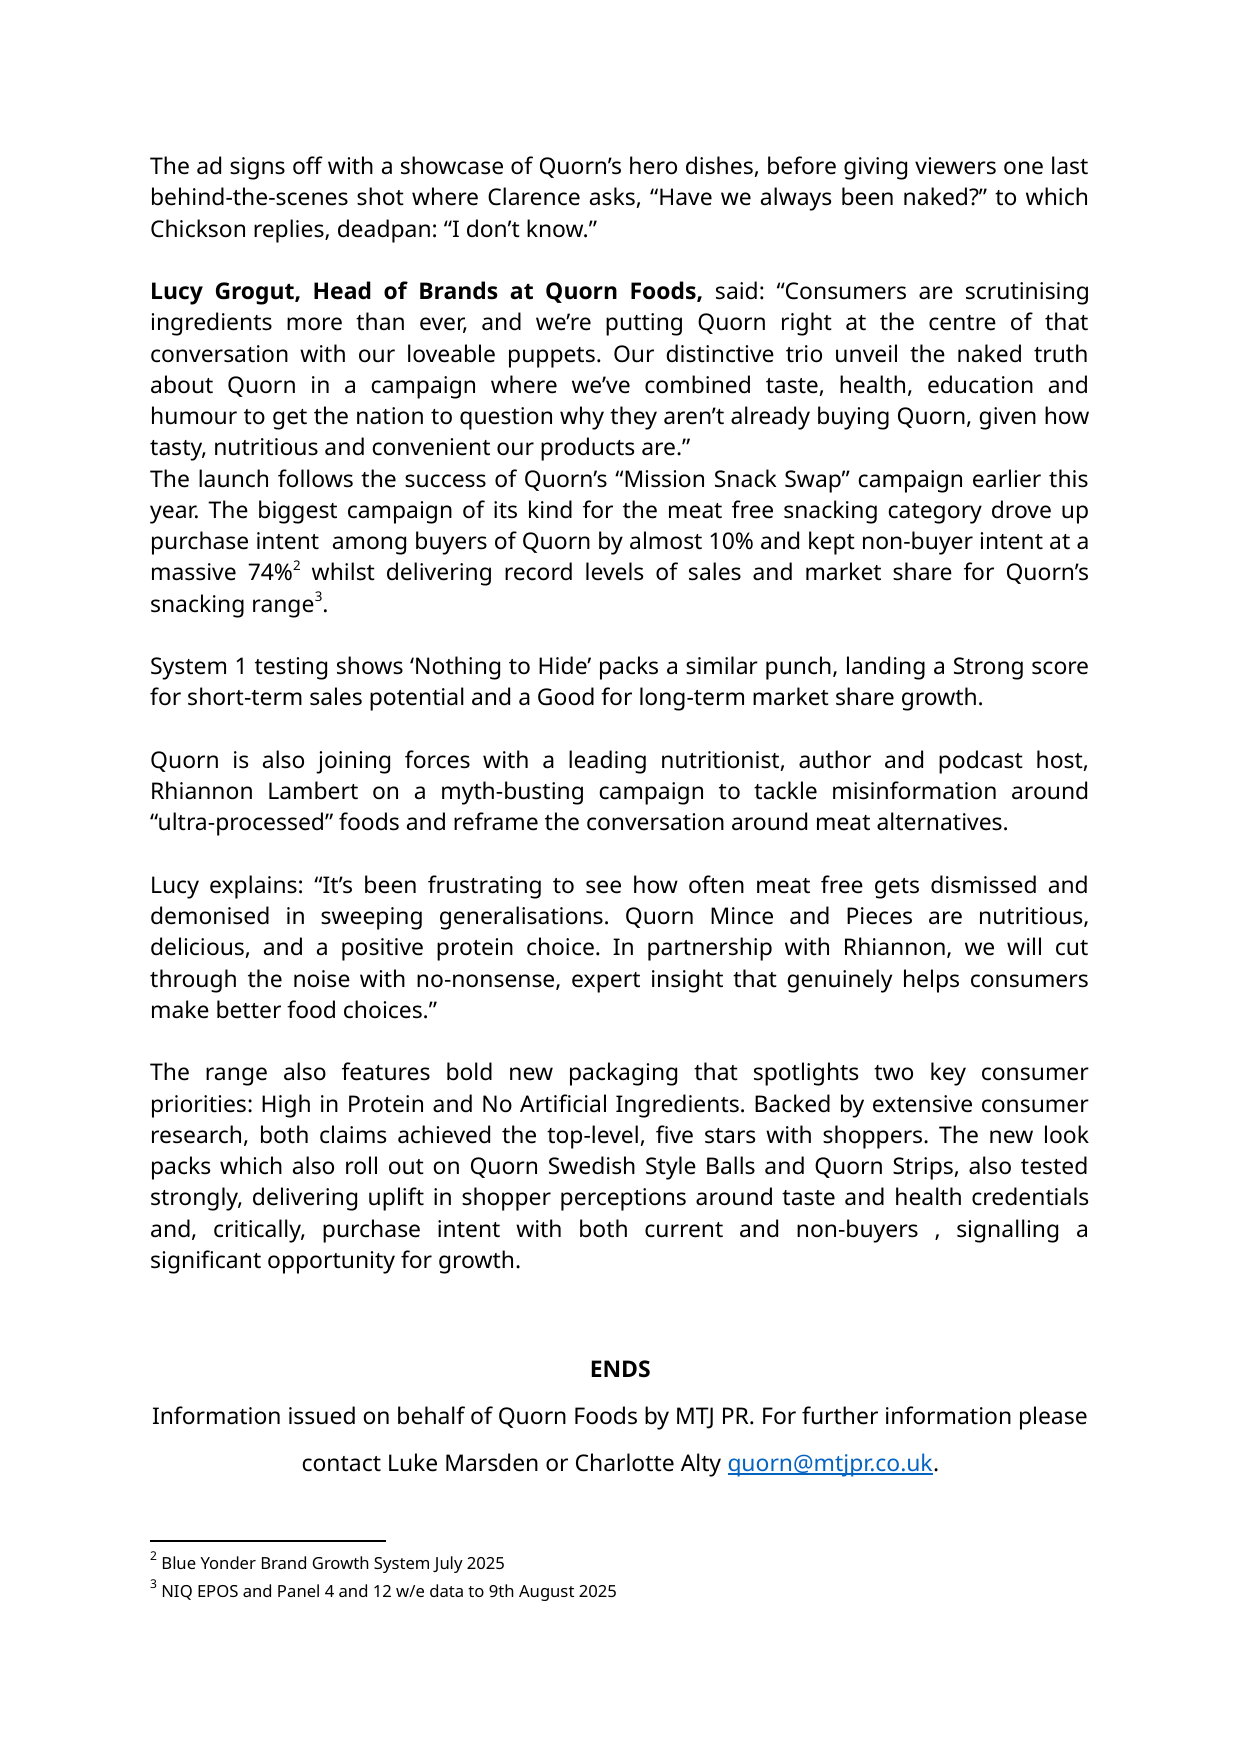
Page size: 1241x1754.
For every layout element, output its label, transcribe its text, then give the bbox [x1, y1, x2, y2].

text System 1 testing shows ‘Nothing to Hide’ packs a similar punch, landing a Strong score for short-term sales potential and a Good for long-term market share growth. [150, 650, 1090, 712]
text Information issued on behalf of Quorn Foods by MTJ PR. For further information please contact Luke Marsden or Charlotte Alty quorn@mtjpr.co.uk. [150, 1400, 1090, 1478]
text ENDS [150, 1353, 1090, 1384]
text Lucy Grogut, Head of Brands at Quorn Foods, said: “Consumers are scrutinising ingredients more than ever, and we’re putting Quorn right at the centre of that conversation with our loveable puppets. Our distinctive trio unveil the naked truth about Quorn in a campaign where we’ve combined taste, health, education and humour to get the nation to question why they aren’t already buying Quorn, given how tasty, nutritious and convenient our products are.” [150, 275, 1090, 462]
text Lucy explains: “It’s been frustrating to see how often meat free gets dismissed and demonised in sweeping generalisations. Quorn Mince and Pieces are nutritious, delicious, and a positive protein choice. In partnership with Rhiannon, we will cut through the noise with no-nonsense, expert insight that genuinely helps consumers make better food choices.” [150, 869, 1090, 1025]
text The launch follows the success of Quorn’s “Mission Snack Swap” campaign earlier this year. The biggest campaign of its kind for the meat free snacking category drove up purchase intent among buyers of Quorn by almost 10% and kept non-buyer intent at a massive 74% whilst delivering record levels of sales and market share for Quorn’s snacking range. [150, 462, 1090, 619]
text The range also features bold new packaging that spotlights two key consumer priorities: High in Protein and No Artificial Ingredients. Backed by extensive consumer research, both claims achieved the top-level, five stars with shoppers. The new look packs which also roll out on Quorn Swedish Style Balls and Quorn Strips, also tested strongly, delivering uplift in shopper perceptions around taste and health credentials and, critically, purchase intent with both current and non-buyers , signalling a significant opportunity for growth. [150, 1056, 1090, 1275]
text The ad signs off with a showcase of Quorn’s hero dishes, before giving viewers one last behind-the-scenes shot where Clarence asks, “Have we always been naked?” to which Chickson replies, deadpan: “I don’t know.” [150, 150, 1090, 244]
text Quorn is also joining forces with a leading nutritionist, author and podcast host, Rhiannon Lambert on a myth-busting campaign to tackle misinformation around “ultra-processed” foods and reframe the conversation around meat alternatives. [150, 744, 1090, 837]
